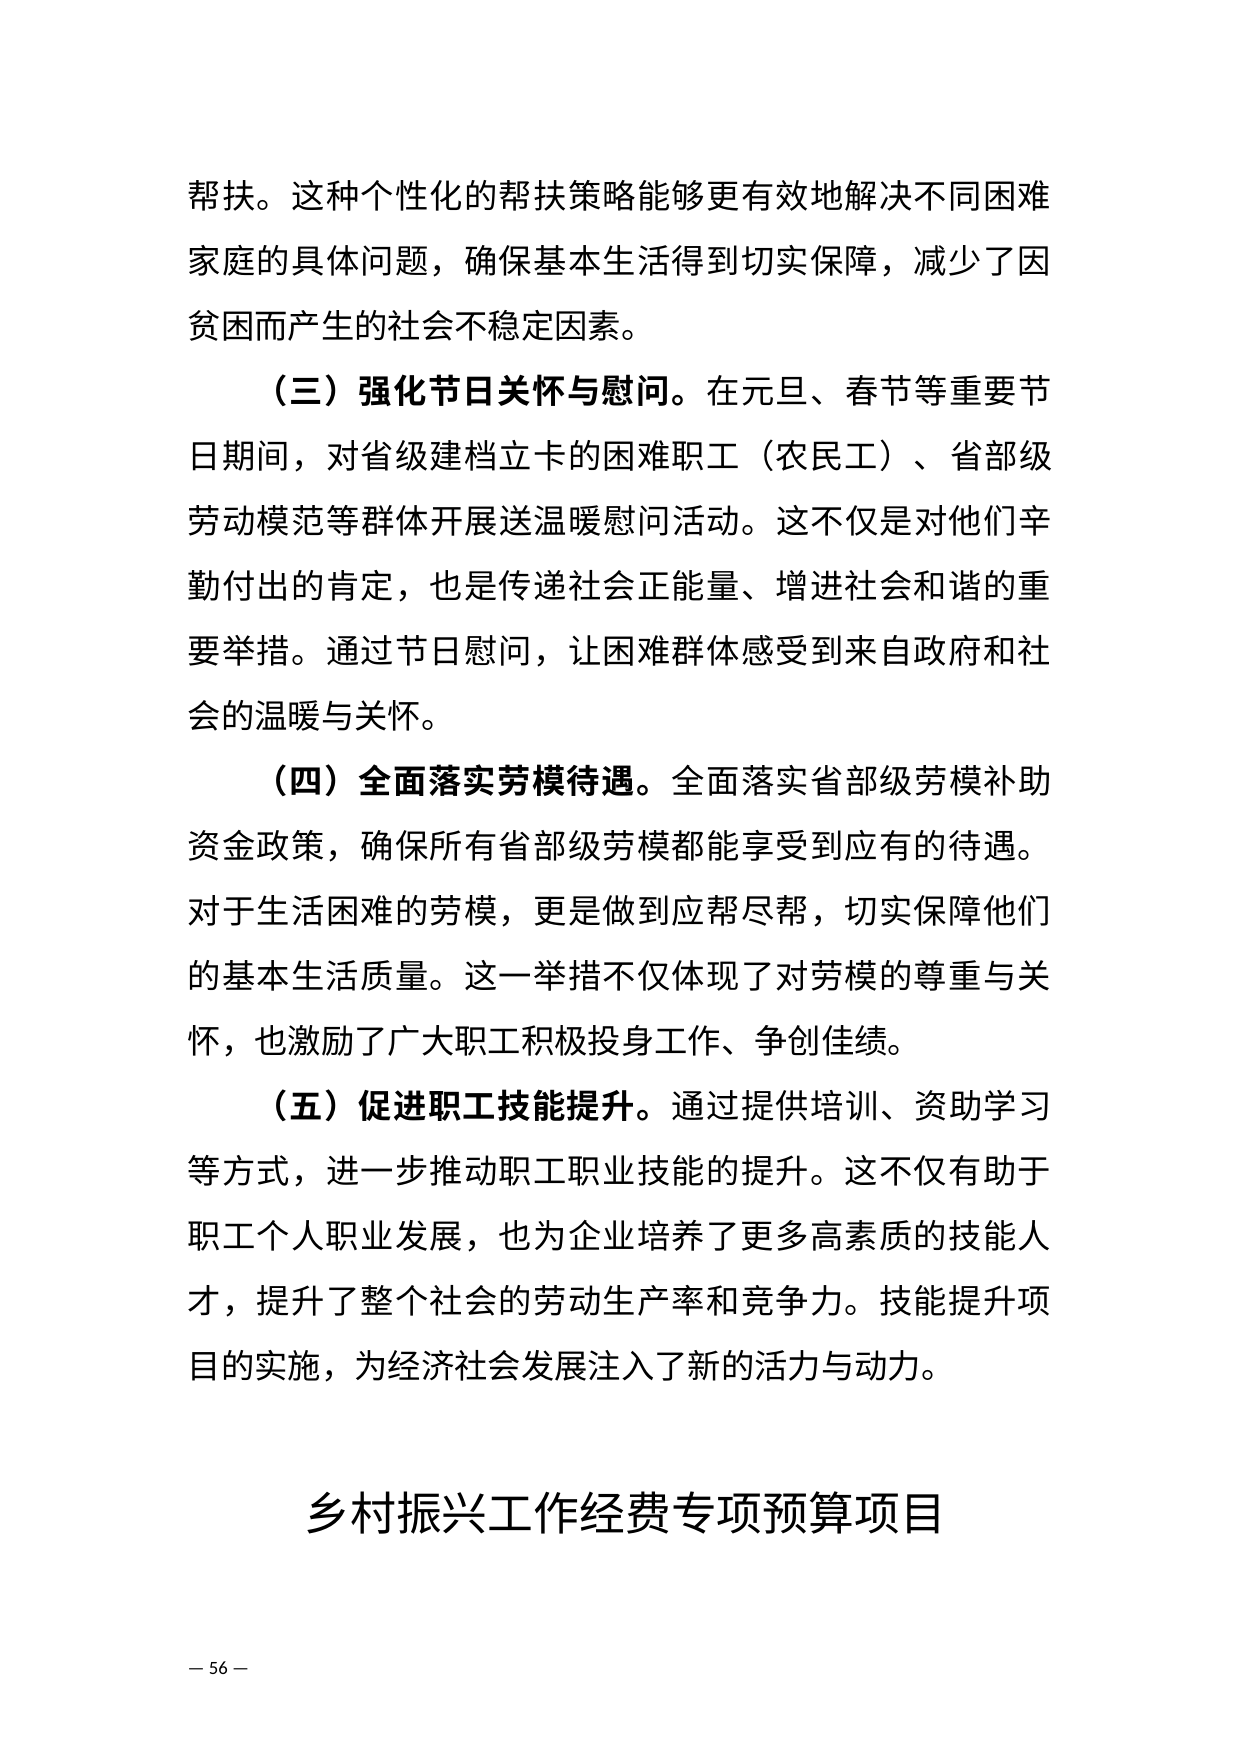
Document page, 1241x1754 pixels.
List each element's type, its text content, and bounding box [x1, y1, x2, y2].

text （五）促进职工技能提升。通过提供培训、资助学习等方式，进一步推动职工职业技能的提升。这不仅有助于职工个人职业发展，也为企业培养了更多高素质的技能人才，提升了整个社会的劳动生产率和竞争力。技能提升项目的实施，为经济社会发展注入了新的活力与动力。 [187, 1072, 1053, 1397]
text （三）强化节日关怀与慰问。在元旦、春节等重要节日期间，对省级建档立卡的困难职工（农民工）、省部级劳动模范等群体开展送温暖慰问活动。这不仅是对他们辛勤付出的肯定，也是传递社会正能量、增进社会和谐的重要举措。通过节日慰问，让困难群体感受到来自政府和社会的温暖与关怀。 [187, 357, 1053, 747]
text （四）全面落实劳模待遇。全面落实省部级劳模补助资金政策，确保所有省部级劳模都能享受到应有的待遇。对于生活困难的劳模，更是做到应帮尽帮，切实保障他们的基本生活质量。这一举措不仅体现了对劳模的尊重与关怀，也激励了广大职工积极投身工作、争创佳绩。 [187, 747, 1053, 1072]
text 乡村振兴工作经费专项预算项目 [187, 1462, 1062, 1559]
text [187, 162, 1053, 357]
